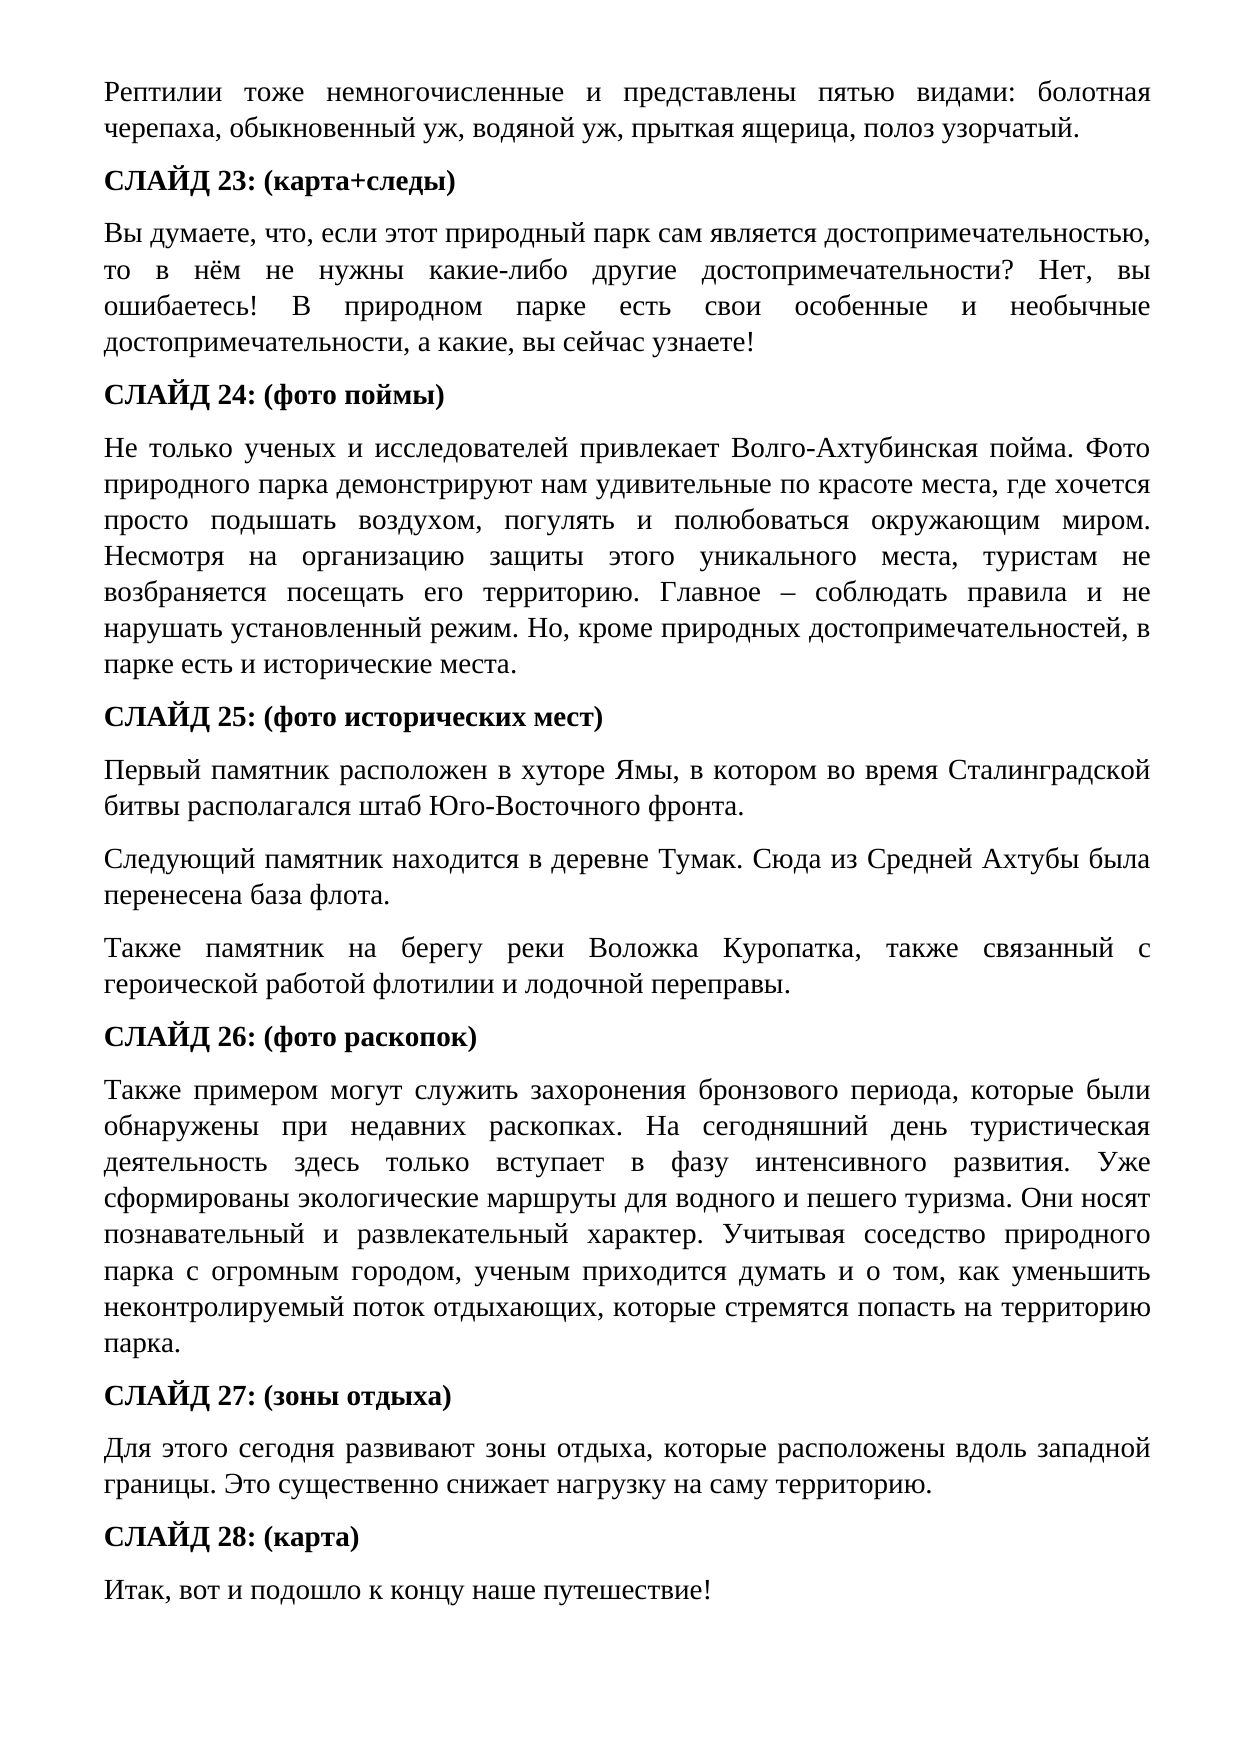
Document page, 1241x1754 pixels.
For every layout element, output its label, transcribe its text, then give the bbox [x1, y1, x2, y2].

text Итак, вот и подошло к концу наше путешествие! [103, 1572, 1152, 1606]
text Первый памятник расположен в хуторе Ямы, в котором во время Сталинградской битвы располагался штаб Юго-Восточного фронта. [103, 752, 1152, 822]
text Не только ученых и исследователей привлекает Волго-Ахтубинская пойма. Фото природного парка демонстрируют нам удивительные по красоте места, где хочется просто подышать воздухом, погулять и полюбоваться окружающим миром. Несмотря на организацию защиты этого уникального места, туристам не возбраняется посещать его территорию. Главное – соблюдать правила и не нарушать установленный режим. Но, кроме природных достопримечательностей, в парке есть и исторические места. [103, 430, 1152, 680]
text СЛАЙД 26: (фото раскопок) [103, 1019, 1152, 1053]
text СЛАЙД 27: (зоны отдыха) [103, 1378, 1152, 1411]
text СЛАЙД 24: (фото поймы) [103, 377, 1152, 410]
text СЛАЙД 23: (карта+следы) [103, 163, 1152, 196]
text Также примером могут служить захоронения бронзового периода, которые были обнаружены при недавних раскопках. На сегодняшний день туристическая деятельность здесь только вступает в фазу интенсивного развития. Уже сформированы экологические маршруты для водного и пешего туризма. Они носят познавательный и развлекательный характер. Учитывая соседство природного парка с огромным городом, ученым приходится думать и о том, как уменьшить неконтролируемый поток отдыхающих, которые стремятся попасть на территорию парка. [103, 1072, 1152, 1358]
text Также памятник на берегу реки Воложка Куропатка, также связанный с героической работой флотилии и лодочной переправы. [103, 930, 1152, 1000]
text Вы думаете, что, если этот природный парк сам является достопримечательностью, то в нём не нужны какие-либо другие достопримечательности? Нет, вы ошибаетесь! В природном парке есть свои особенные и необычные достопримечательности, а какие, вы сейчас узнаете! [103, 216, 1152, 358]
text Следующий памятник находится в деревне Тумак. Сюда из Средней Ахтубы была перенесена база флота. [103, 841, 1152, 911]
text Для этого сегодня развивают зоны отдыха, которые расположены вдоль западной границы. Это существенно снижает нагрузку на саму территорию. [103, 1431, 1152, 1500]
text СЛАЙД 25: (фото исторических мест) [103, 699, 1152, 733]
text СЛАЙД 28: (карта) [103, 1519, 1152, 1553]
text Рептилии тоже немногочисленные и представлены пятью видами: болотная черепаха, обыкновенный уж, водяной уж, прыткая ящерица, полоз узорчатый. [103, 74, 1152, 143]
